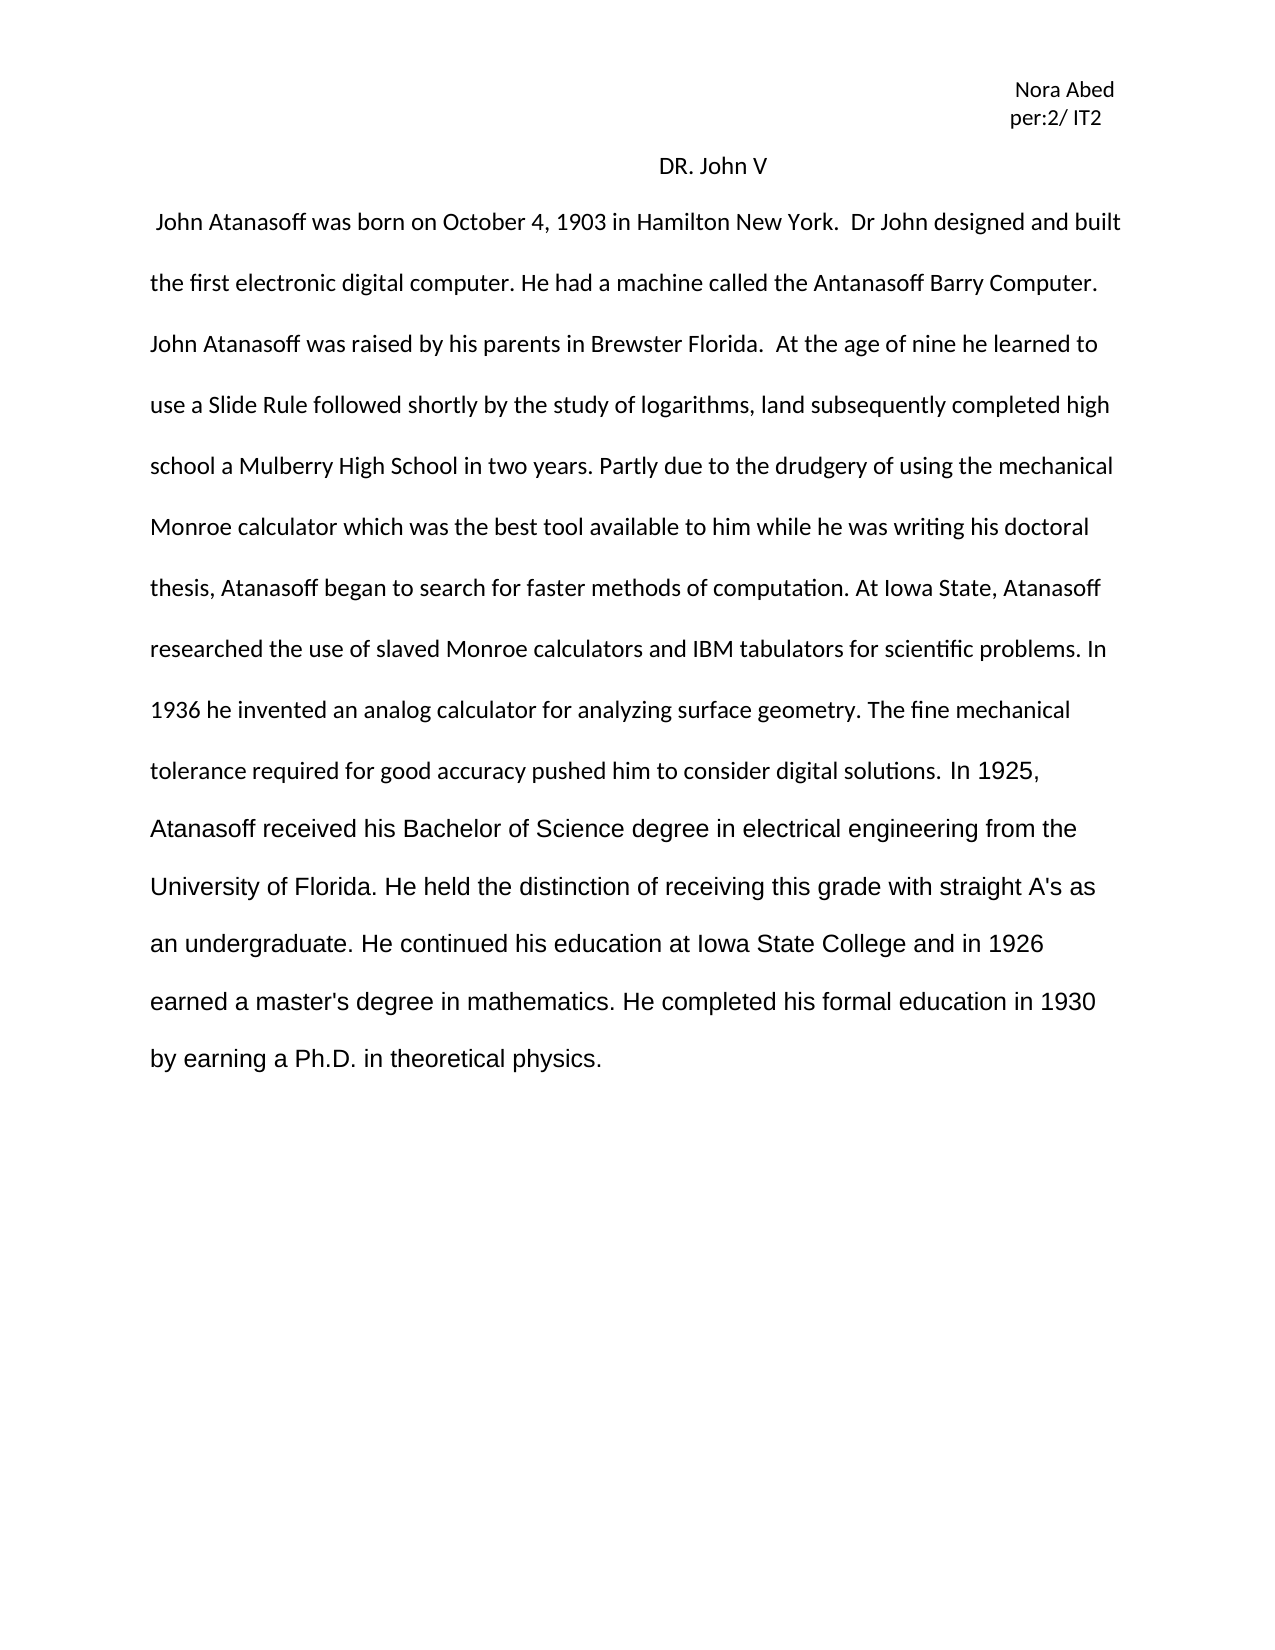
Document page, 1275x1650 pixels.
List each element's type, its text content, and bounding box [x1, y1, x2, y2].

text DR. John V [150, 150, 1125, 181]
text John Atanasoff was born on October 4, 1903 in Hamilton New York. Dr John designed and built the first electronic digital computer. He had a machine called the Antanasoff Barry Computer. John Atanasoff was raised by his parents in Brewster Florida. At the age of nine he learned to use a Slide Rule followed shortly by the study of logarithms, land subsequently completed high school a Mulberry High School in two years. Partly due to the drudgery of using the mechanical Monroe calculator which was the best tool available to him while he was writing his doctoral thesis, Atanasoff began to search for faster methods of computation. At Iowa State, Atanasoff researched the use of slaved Monroe calculators and IBM tabulators for scientific problems. In 1936 he invented an analog calculator for analyzing surface geometry. The fine mechanical tolerance required for good accuracy pushed him to consider digital solutions. In 1925, Atanasoff received his Bachelor of Science degree in electrical engineering from the University of Florida. He held the distinction of receiving this grade with straight A's as an undergraduate. He continued his education at Iowa State College and in 1926 earned a master's degree in mathematics. He completed his formal education in 1930 by earning a Ph.D. in theoretical physics. [150, 206, 1125, 1073]
